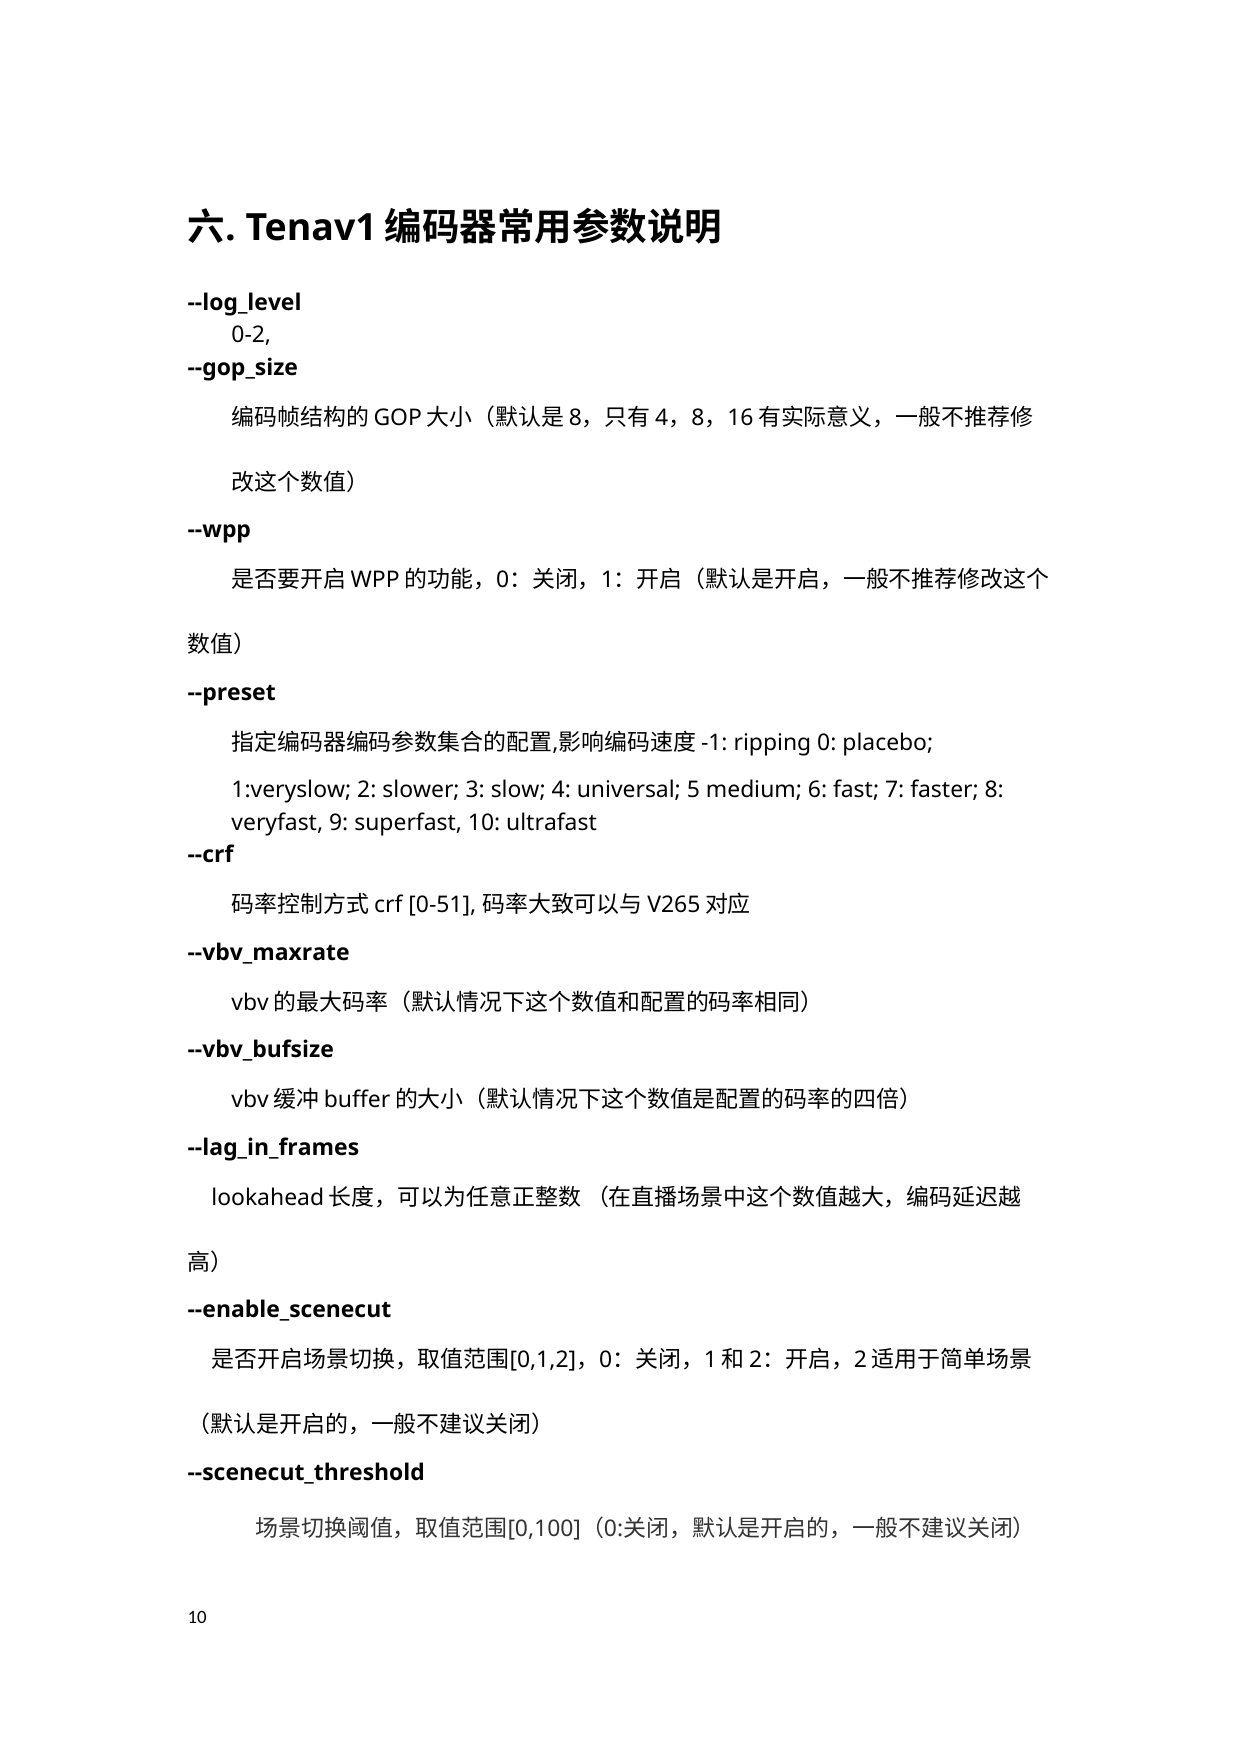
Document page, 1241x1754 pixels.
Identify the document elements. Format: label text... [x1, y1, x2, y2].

text --enable_scenecut [187, 1293, 1053, 1325]
text --log_level [187, 285, 1053, 318]
text --preset [187, 675, 1053, 708]
text --scenecut_threshold [187, 1455, 1053, 1488]
text 是否要开启WPP的功能，0：关闭，1：开启（默认是开启，一般不推荐修改这个数值） [187, 545, 1053, 675]
text --vbv_maxrate [187, 935, 1053, 968]
text 编码帧结构的GOP大小（默认是8，只有4，8，16有实际意义，一般不推荐修改这个数值） [231, 383, 1053, 513]
text --crf [187, 838, 1053, 870]
subtitle 六. Tenav1编码器常用参数说明 [187, 191, 1053, 256]
text 0-2, [187, 318, 1053, 350]
text lookahead长度，可以为任意正整数 （在直播场景中这个数值越大，编码延迟越高） [187, 1163, 1053, 1293]
text 是否开启场景切换，取值范围[0,1,2]，0：关闭，1和2：开启，2适用于简单场景（默认是开启的，一般不建议关闭） [187, 1325, 1053, 1455]
text 场景切换阈值，取值范围[0,100]（0:关闭，默认是开启的，一般不建议关闭） [187, 1494, 1053, 1559]
text --wpp [187, 513, 1053, 545]
text 指定编码器编码参数集合的配置,影响编码速度 -1: ripping 0: placebo; 1:veryslow; 2: slower; 3: slow; 4: universal; 5 medium; 6: fast; 7: faster; 8: veryfast, 9: superfast, 10: ultrafast [231, 708, 1053, 838]
text --gop_size [187, 350, 1053, 383]
text --lag_in_frames [187, 1130, 1053, 1163]
text vbv的最大码率（默认情况下这个数值和配置的码率相同） [187, 968, 1053, 1033]
text vbv缓冲buffer的大小（默认情况下这个数值是配置的码率的四倍） [187, 1065, 1053, 1130]
text --vbv_bufsize [187, 1033, 1053, 1065]
text 码率控制方式 crf [0-51], 码率大致可以与V265对应 [187, 870, 1053, 935]
